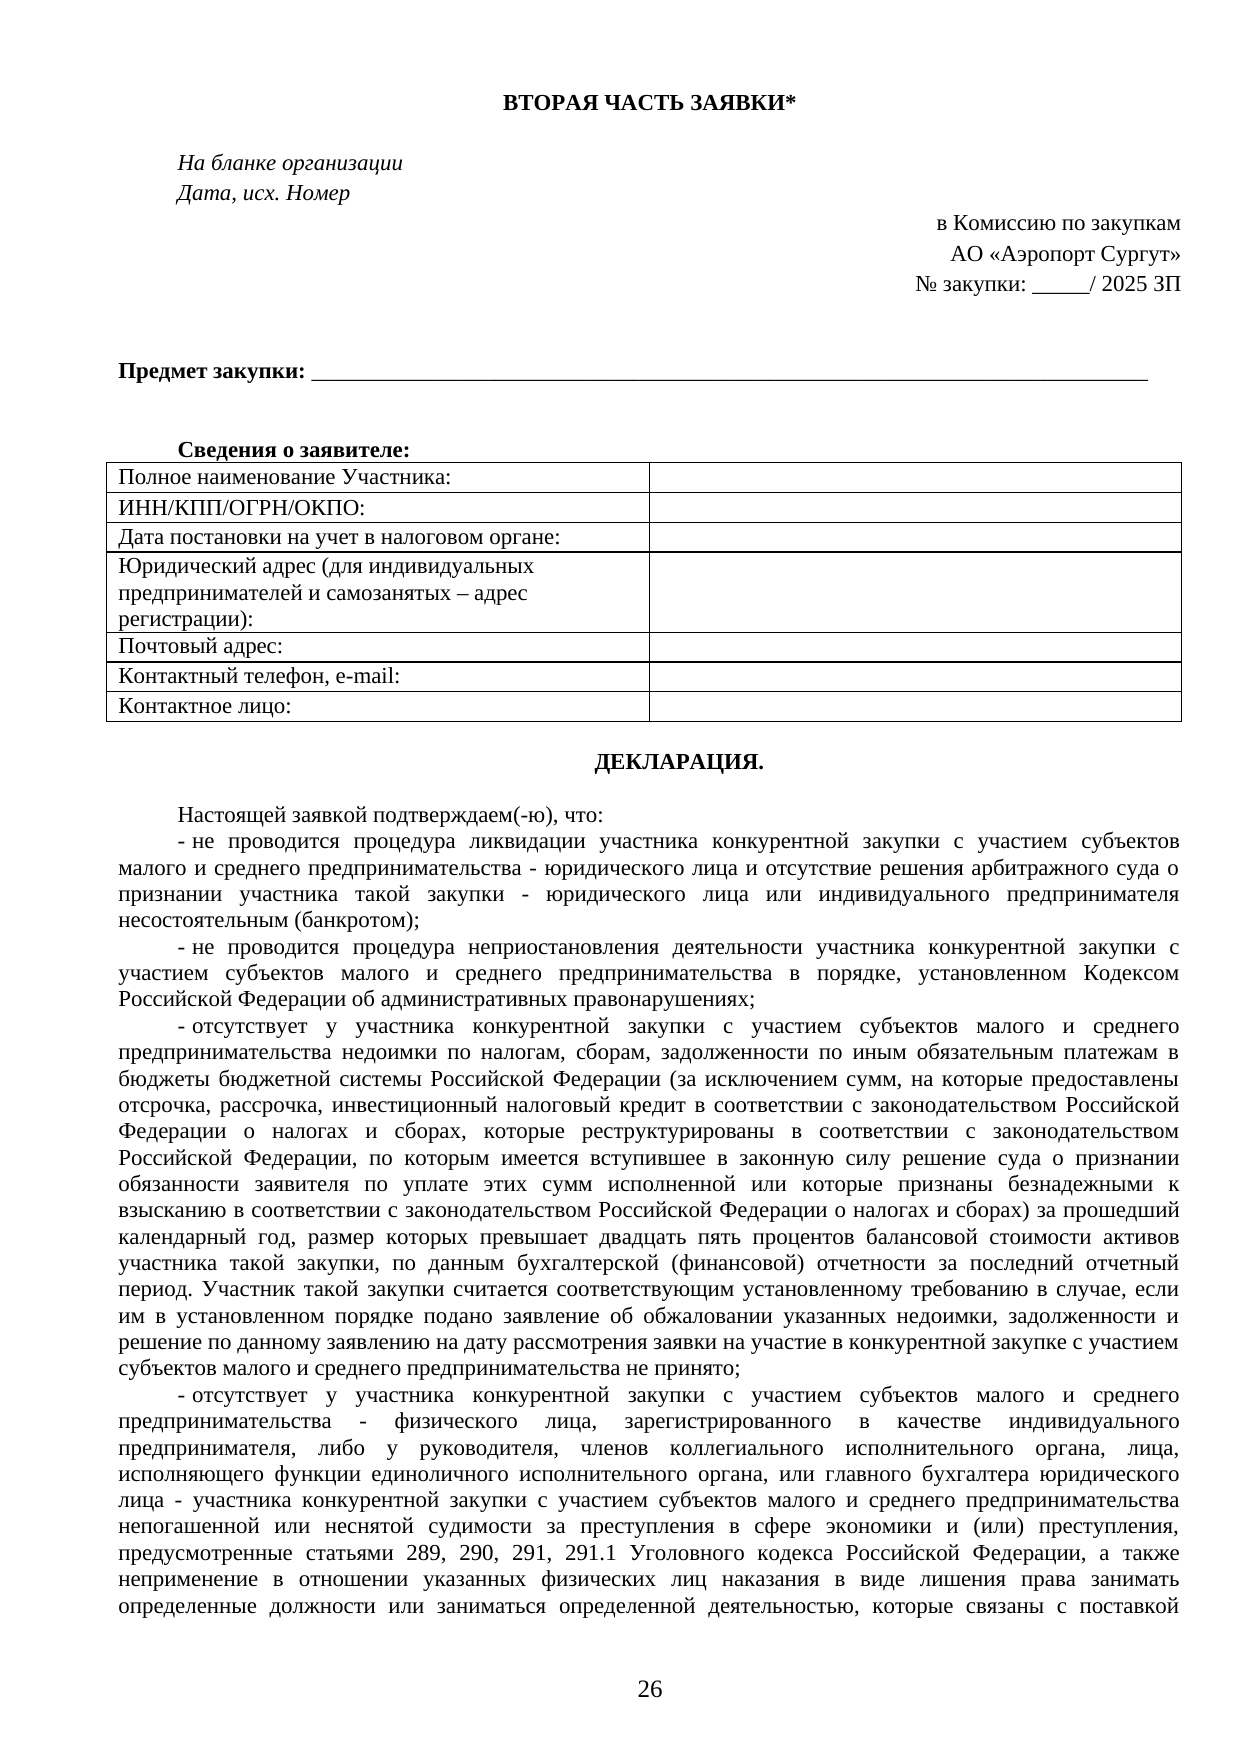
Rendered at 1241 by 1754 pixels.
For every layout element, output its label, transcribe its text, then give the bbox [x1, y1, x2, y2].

text Настоящей заявкой подтверждаем(-ю), что: [118, 801, 1181, 827]
text На бланке организации [118, 149, 1181, 175]
text Дата, исх. Номер [118, 179, 1181, 206]
list не проводится процедура ликвидации участника конкурентной закупки с участием субъектов малого и среднего предпринимательства - юридического лица и отсутствие решения арбитражного суда о признании участника такой закупки - юридического лица или индивидуального предпринимателя несостоятельным (банкротом); [118, 827, 1181, 933]
table_cell [650, 663, 1181, 691]
table_cell [650, 493, 1181, 522]
table_cell Дата постановки на учет в налоговом органе: [107, 523, 649, 551]
table_cell [650, 553, 1181, 632]
table_header Полное наименование Участника: [107, 463, 649, 492]
table_cell Почтовый адрес: [107, 633, 649, 661]
text АО «Аэропорт Сургут» [118, 240, 1181, 266]
table_cell Юридический адрес (для индивидуальных предпринимателей и самозанятых – адрес регистрации): [107, 553, 649, 632]
text ВТОРАЯ ЧАСТЬ ЗАЯВКИ* [118, 89, 1181, 115]
table_cell [650, 692, 1181, 721]
table_header [650, 463, 1181, 492]
table_cell ИНН/КПП/ОГРН/ОКПО: [107, 493, 649, 522]
list не проводится процедура неприостановления деятельности участника конкурентной закупки с участием субъектов малого и среднего предпринимательства в порядке, установленном Кодексом Российской Федерации об административных правонарушениях; [118, 933, 1181, 1012]
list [118, 1381, 1181, 1618]
table_cell [650, 523, 1181, 551]
text Предмет закупки: _________________________________________________________________________ [118, 357, 1181, 383]
text ДЕКЛАРАЦИЯ. [118, 748, 1181, 775]
table_cell [650, 633, 1181, 661]
table_cell Контактное лицо: [107, 692, 649, 721]
text Сведения о заявителе: [118, 436, 1181, 462]
list отсутствует у участника конкурентной закупки с участием субъектов малого и среднего предпринимательства недоимки по налогам, сборам, задолженности по иным обязательным платежам в бюджеты бюджетной системы Российской Федерации (за исключением сумм, на которые предоставлены отсрочка, рассрочка, инвестиционный налоговый кредит в соответствии с законодательством Российской Федерации о налогах и сборах, которые реструктурированы в соответствии с законодательством Российской Федерации, по которым имеется вступившее в законную силу решение суда о признании обязанности заявителя по уплате этих сумм исполненной или которые признаны безнадежными к взысканию в соответствии с законодательством Российской Федерации о налогах и сборах) за прошедший календарный год, размер которых превышает двадцать пять процентов балансовой стоимости активов участника такой закупки, по данным бухгалтерской (финансовой) отчетности за последний отчетный период. Участник такой закупки считается соответствующим установленному требованию в случае, если им в установленном порядке подано заявление об обжаловании указанных недоимки, задолженности и решение по данному заявлению на дату рассмотрения заявки на участие в конкурентной закупке с участием субъектов малого и среднего предпринимательства не принято; [118, 1012, 1181, 1381]
text в Комиссию по закупкам [118, 209, 1181, 236]
table_cell Контактный телефон, e-mail: [107, 663, 649, 691]
text № закупки: _____/ 2025 ЗП [118, 270, 1181, 296]
